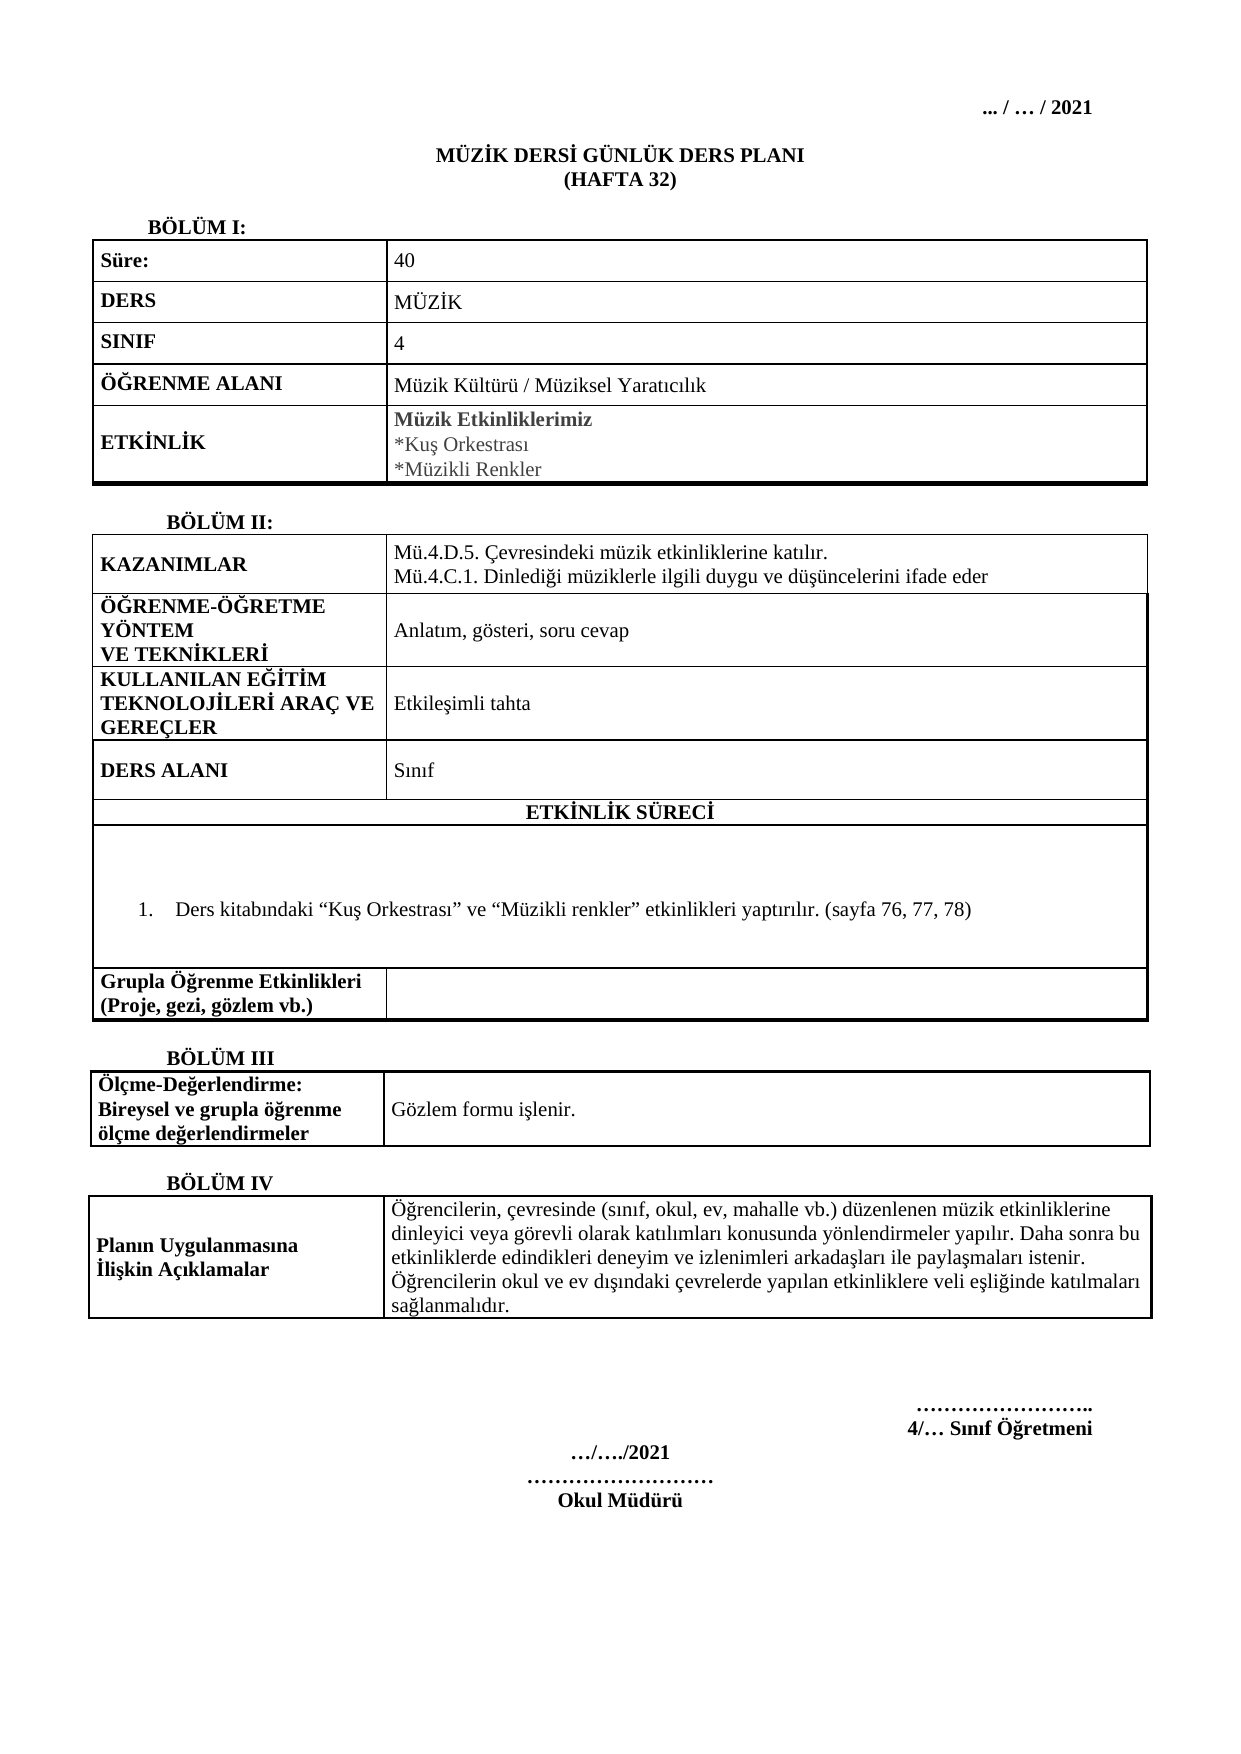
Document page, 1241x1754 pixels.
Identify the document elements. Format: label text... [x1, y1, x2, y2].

text BÖLÜM II: [148, 510, 1092, 534]
table_header KAZANIMLAR [93, 535, 386, 593]
table_header Süre: [94, 241, 386, 281]
text …/…./2021 [148, 1439, 1092, 1464]
text BÖLÜM I: [148, 215, 1092, 239]
table_cell SINIF [94, 323, 386, 363]
table_header Öğrencilerin, çevresinde (sınıf, okul, ev, mahalle vb.) düzenlenen müzik etkinliklerine dinleyici veya görevli olarak katılımları konusunda yönlendirmeler yapılır. Daha sonra bu etkinliklerde edindikleri deneyim ve izlenimleri arkadaşları ile paylaşmaları istenir. Öğrencilerin okul ve ev dışındaki çevrelerde yapılan etkinliklere veli eşliğinde katılmaları sağlanmalıdır. [385, 1197, 1150, 1317]
table_cell 4 [388, 323, 1146, 363]
table_cell MÜZİK [388, 282, 1146, 322]
table_cell DERS [94, 282, 386, 322]
table_cell Müzik Etkinliklerimiz *Kuş Orkestrası *Müzikli Renkler [388, 406, 1146, 481]
table_cell ÖĞRENME ALANI [94, 365, 386, 405]
table_header 40 [388, 241, 1146, 281]
subtitle BÖLÜM III [148, 1046, 1092, 1070]
text ... / … / 2021 [148, 95, 1092, 119]
table_cell Müzik Kültürü / Müziksel Yaratıcılık [388, 365, 1146, 405]
text ……………………… [148, 1464, 1092, 1488]
table_cell Etkileşimli tahta [387, 667, 1146, 739]
text (HAFTA 32) [148, 167, 1092, 191]
table_header Gözlem formu işlenir. [385, 1073, 1149, 1144]
table_cell [387, 969, 1146, 1017]
subtitle BÖLÜM IV [148, 1171, 1092, 1195]
table_header Ölçme-Değerlendirme: Bireysel ve grupla öğrenme ölçme değerlendirmeler [92, 1073, 383, 1144]
table_cell Sınıf [387, 741, 1146, 798]
text …………………….. [148, 1391, 1092, 1416]
table_cell Grupla Öğrenme Etkinlikleri (Proje, gezi, gözlem vb.) [94, 969, 386, 1017]
table_cell Ders kitabındaki “Kuş Orkestrası” ve “Müzikli renkler” etkinlikleri yaptırılır. (sayfa 76, 77, 78) [94, 826, 1146, 967]
table_cell KULLANILAN EĞİTİM TEKNOLOJİLERİ ARAÇ VE GEREÇLER [93, 667, 386, 739]
table_cell Anlatım, gösteri, soru cevap [387, 594, 1146, 666]
table_cell ETKİNLİK SÜRECİ [94, 800, 1146, 824]
text 4/… Sınıf Öğretmeni [148, 1416, 1092, 1439]
table_header Planın Uygulanmasına İlişkin Açıklamalar [90, 1197, 383, 1317]
table_cell DERS ALANI [94, 741, 386, 798]
table_cell ETKİNLİK [94, 406, 386, 481]
table_header Mü.4.D.5. Çevresindeki müzik etkinliklerine katılır. Mü.4.C.1. Dinlediği müziklerle ilgili duygu ve düşüncelerini ifade eder [387, 535, 1147, 593]
text MÜZİK DERSİ GÜNLÜK DERS PLANI [148, 143, 1092, 167]
text Okul Müdürü [148, 1488, 1092, 1512]
table_cell ÖĞRENME-ÖĞRETME YÖNTEM VE TEKNİKLERİ [93, 594, 386, 666]
